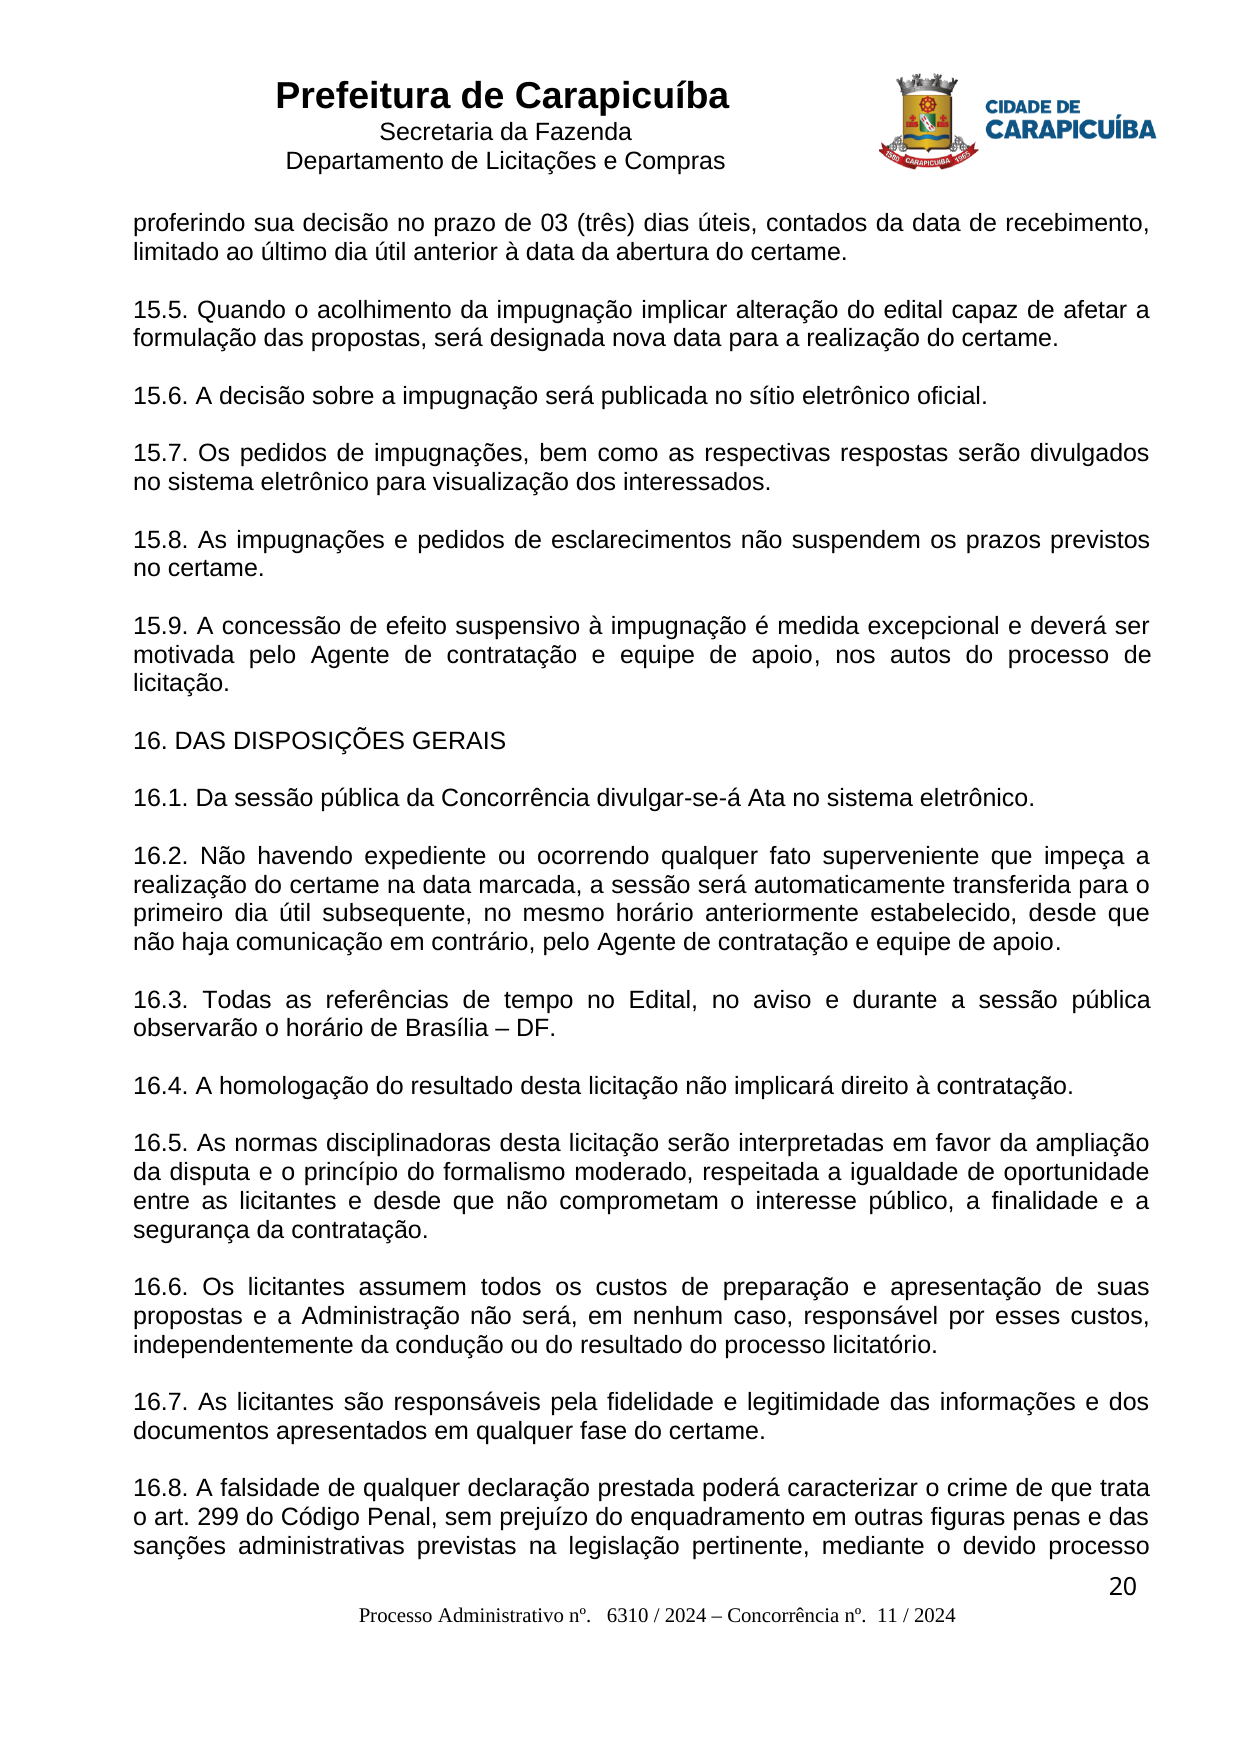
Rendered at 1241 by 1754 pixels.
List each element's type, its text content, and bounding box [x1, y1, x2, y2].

text 16.4. A homologação do resultado desta licitação não implicará direito à contratação. [133, 1071, 1152, 1100]
text 15.5. Quando o acolhimento da impugnação implicar alteração do edital capaz de afetar a formulação das propostas, será designada nova data para a realização do certame. [133, 295, 1152, 352]
text 16.7. As licitantes são responsáveis pela fidelidade e legitimidade das informações e dos documentos apresentados em qualquer fase do certame. [133, 1387, 1152, 1445]
text 15.7. Os pedidos de impugnações, bem como as respectivas respostas serão divulgados no sistema eletrônico para visualização dos interessados. [133, 438, 1152, 496]
text 16.3. Todas as referências de tempo no Edital, no aviso e durante a sessão pública observarão o horário de Brasília – DF. [133, 985, 1152, 1042]
text 15.9. A concessão de efeito suspensivo à impugnação é medida excepcional e deverá ser motivada pelo Agente de contratação e equipe de apoio, nos autos do processo de licitação. [133, 611, 1152, 697]
text 16.2. Não havendo expediente ou ocorrendo qualquer fato superveniente que impeça a realização do certame na data marcada, a sessão será automaticamente transferida para o primeiro dia útil subsequente, no mesmo horário anteriormente estabelecido, desde que não haja comunicação em contrário, pelo Agente de contratação e equipe de apoio. [133, 841, 1152, 956]
text 16.1. Da sessão pública da Concorrência divulgar-se-á Ata no sistema eletrônico. [133, 783, 1152, 812]
text 15.8. As impugnações e pedidos de esclarecimentos não suspendem os prazos previstos no certame. [133, 525, 1152, 582]
text 15.6. A decisão sobre a impugnação será publicada no sítio eletrônico oficial. [133, 381, 1152, 410]
text 16.6. Os licitantes assumem todos os custos de preparação e apresentação de suas propostas e a Administração não será, em nenhum caso, responsável por esses custos, independentemente da condução ou do resultado do processo licitatório. [133, 1272, 1152, 1358]
text 16.5. As normas disciplinadoras desta licitação serão interpretadas em favor da ampliação da disputa e o princípio do formalismo moderado, respeitada a igualdade de oportunidade entre as licitantes e desde que não comprometam o interesse público, a finalidade e a segurança da contratação. [133, 1128, 1152, 1243]
text 16. DAS DISPOSIÇÕES GERAIS [133, 726, 1152, 755]
picture [877, 65, 1159, 172]
